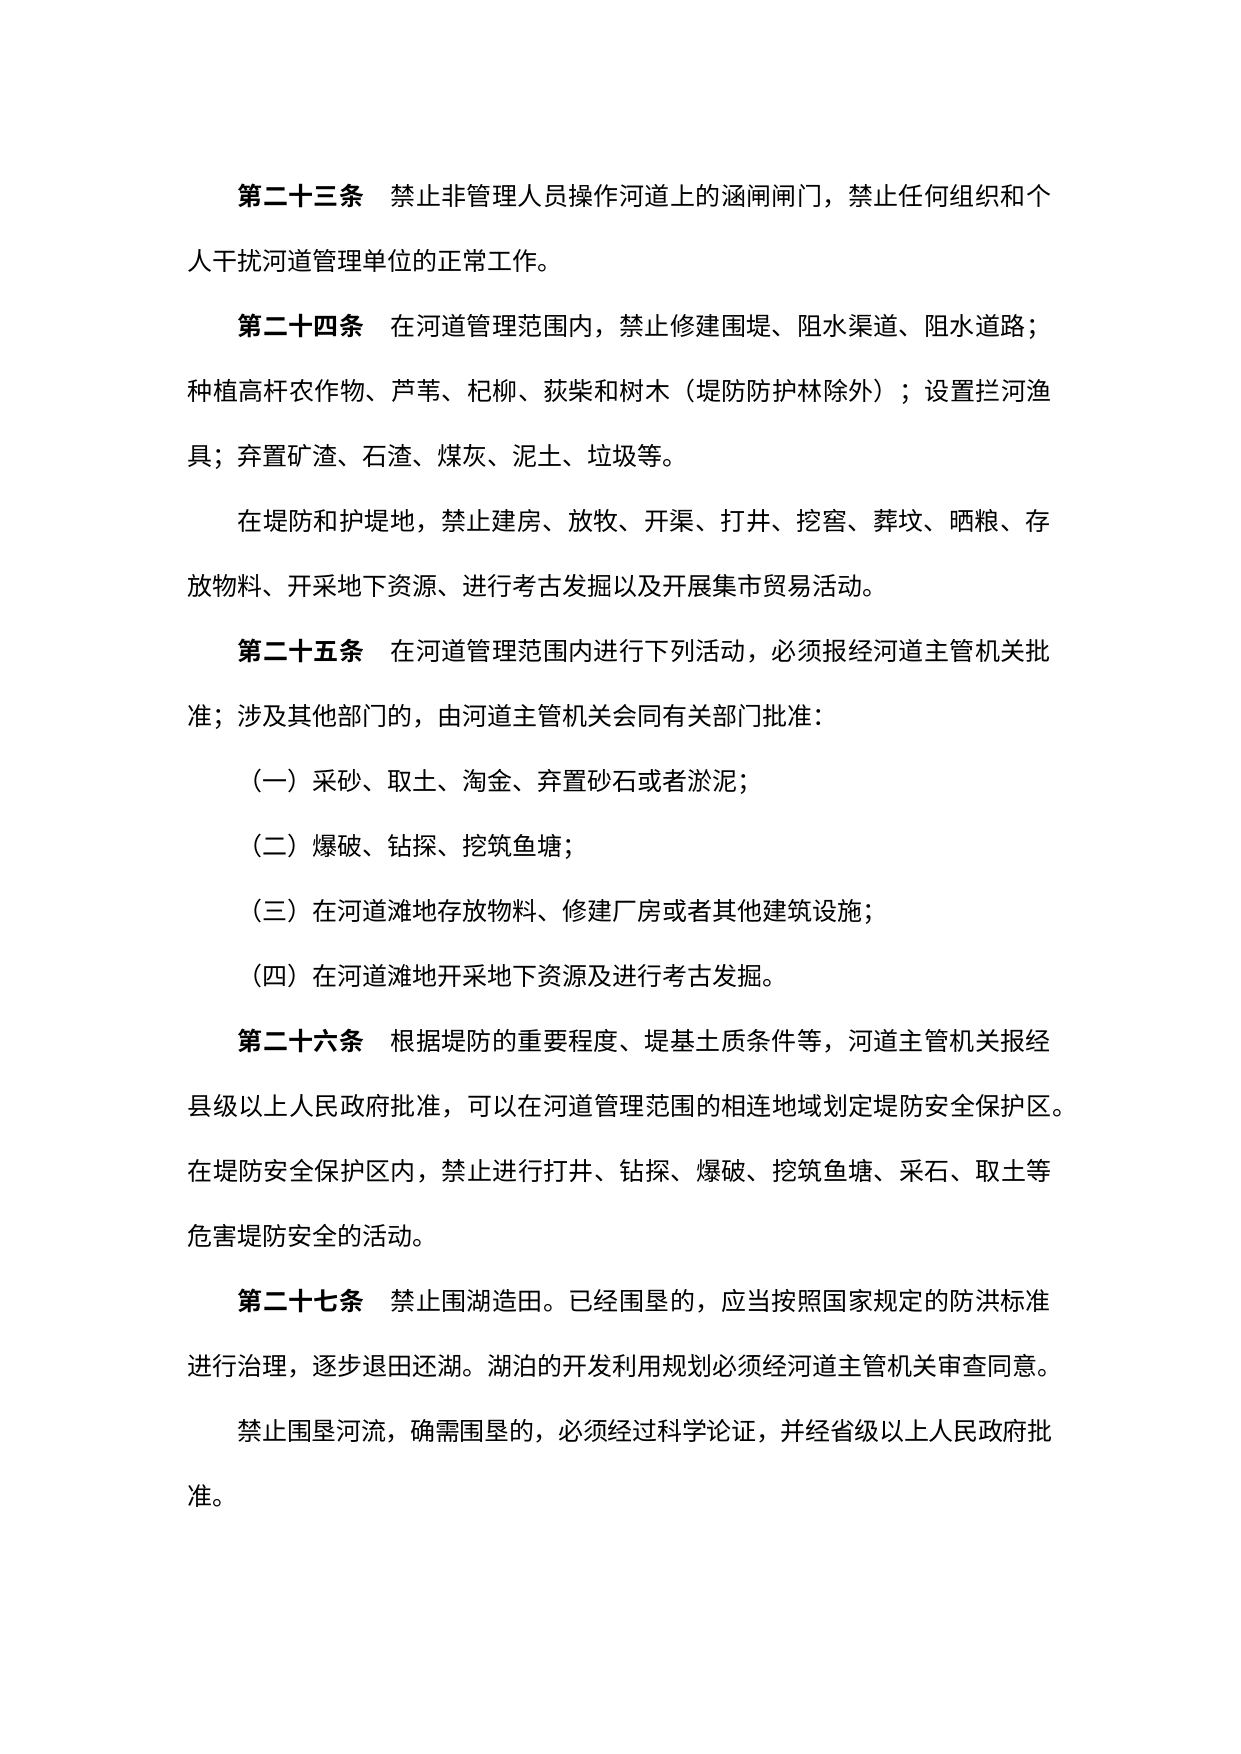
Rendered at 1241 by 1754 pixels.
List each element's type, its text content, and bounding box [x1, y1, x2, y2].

text （三）在河道滩地存放物料、修建厂房或者其他建筑设施； [187, 877, 1053, 942]
text 第二十七条 禁止围湖造田。已经围垦的，应当按照国家规定的防洪标准进行治理，逐步退田还湖。湖泊的开发利用规划必须经河道主管机关审查同意。 [187, 1267, 1053, 1397]
text （二）爆破、钻探、挖筑鱼塘； [187, 812, 1053, 877]
text （四）在河道滩地开采地下资源及进行考古发掘。 [187, 942, 1053, 1007]
text 禁止围垦河流，确需围垦的，必须经过科学论证，并经省级以上人民政府批准。 [187, 1397, 1053, 1527]
text 第二十三条 禁止非管理人员操作河道上的涵闸闸门，禁止任何组织和个人干扰河道管理单位的正常工作。 [187, 162, 1053, 292]
text 第二十五条 在河道管理范围内进行下列活动，必须报经河道主管机关批准；涉及其他部门的，由河道主管机关会同有关部门批准： [187, 617, 1053, 747]
text 在堤防和护堤地，禁止建房、放牧、开渠、打井、挖窖、葬坟、晒粮、存放物料、开采地下资源、进行考古发掘以及开展集市贸易活动。 [187, 487, 1053, 617]
text （一）采砂、取土、淘金、弃置砂石或者淤泥； [187, 747, 1053, 812]
text 第二十四条 在河道管理范围内，禁止修建围堤、阻水渠道、阻水道路；种植高杆农作物、芦苇、杞柳、荻柴和树木（堤防防护林除外）；设置拦河渔具；弃置矿渣、石渣、煤灰、泥土、垃圾等。 [187, 292, 1053, 487]
text 第二十六条 根据堤防的重要程度、堤基土质条件等，河道主管机关报经县级以上人民政府批准，可以在河道管理范围的相连地域划定堤防安全保护区。在堤防安全保护区内，禁止进行打井、钻探、爆破、挖筑鱼塘、采石、取土等危害堤防安全的活动。 [187, 1007, 1053, 1267]
